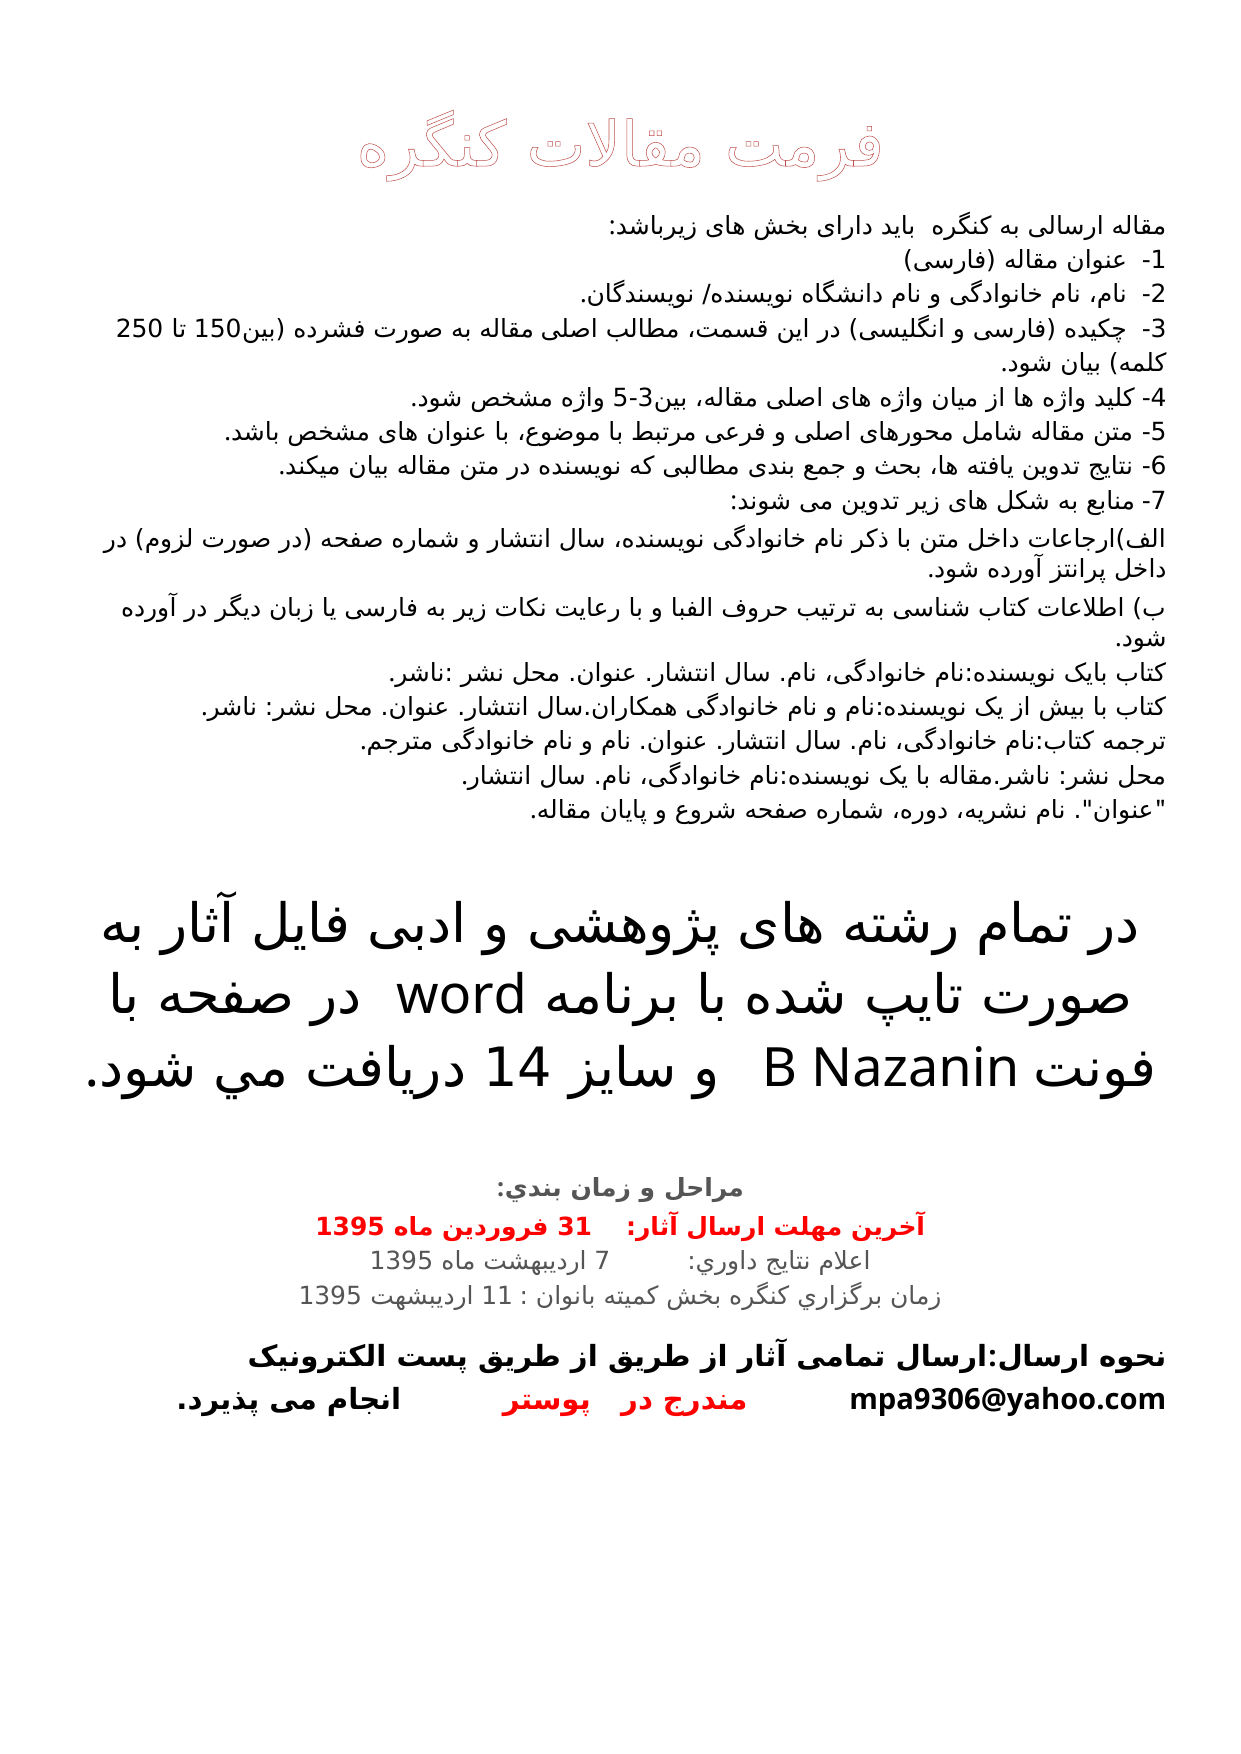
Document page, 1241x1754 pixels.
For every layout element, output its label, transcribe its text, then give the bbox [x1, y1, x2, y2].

text مقاله ارسالی به کنگره باید دارای بخش های زیرباشد: 1- عنوان مقاله (فارسی) 2- نام، نام خانوادگی و نام دانشگاه نویسنده/ نویسندگان. 3- چکیده (فارسی و انگلیسی) در این قسمت، مطالب اصلی مقاله به صورت فشرده (بین150 تا 250 کلمه) بیان شود. 4- کلید واژه ها از میان واژه های اصلی مقاله، بین3-5 واژه مشخص شود. 5- متن مقاله شامل محورهای اصلی و فرعی مرتبط با موضوع، با عنوان های مشخص باشد. 6- نتایج تدوین یافته ها، بحث و جمع بندی مطالبی که نویسنده در متن مقاله بیان میکند. 7- منابع به شکل های زیر تدوین می شوند: الف)ارجاعات داخل متن با ذکر نام خانوادگی نویسنده، سال انتشار و شماره صفحه (در صورت لزوم) در داخل پرانتز آورده شود. ب) اطلاعات کتاب شناسی به ترتیب حروف الفبا و با رعایت نکات زیر به فارسی یا زبان دیگر در آورده شود. کتاب بایک نویسنده:نام خانوادگی، نام. سال انتشار. عنوان. محل نشر :ناشر. کتاب با بیش از یک نویسنده:نام و نام خانوادگی همکاران.سال انتشار. عنوان. محل نشر: ناشر. ترجمه کتاب:نام خانوادگی، نام. سال انتشار. عنوان. نام و نام خانوادگی مترجم. محل نشر: ناشر.مقاله با یک نویسنده:نام خانوادگی، نام. سال انتشار. "عنوان". نام نشریه، دوره، شماره صفحه شروع و پایان مقاله. [74, 210, 1167, 829]
text فرمت مقالات کنگره [74, 108, 1167, 181]
text مراحل و زمان بندي: آخرين مهلت ارسال آثار: 31 فروردین ماه 1395 اعلام نتايج داوري: 7 اردیبهشت ماه 1395 زمان برگزاري کنگره بخش کمیته بانوان : 11 اردیبشهت 1395 [74, 1172, 1167, 1310]
text نحوه ارسال:ارسال تمامی آثار از طریق از طریق پست الکترونیکmpa9306@yahoo.com مندرج در پوستر انجام می پذیرد. [74, 1339, 1167, 1418]
text در تمام رشته های پژوهشی و ادبی فايل آثار به صورت تايپ شده با برنامه word در صفحه با فونت B Nazanin و سايز 14 دريافت مي شود. [74, 858, 1167, 1143]
